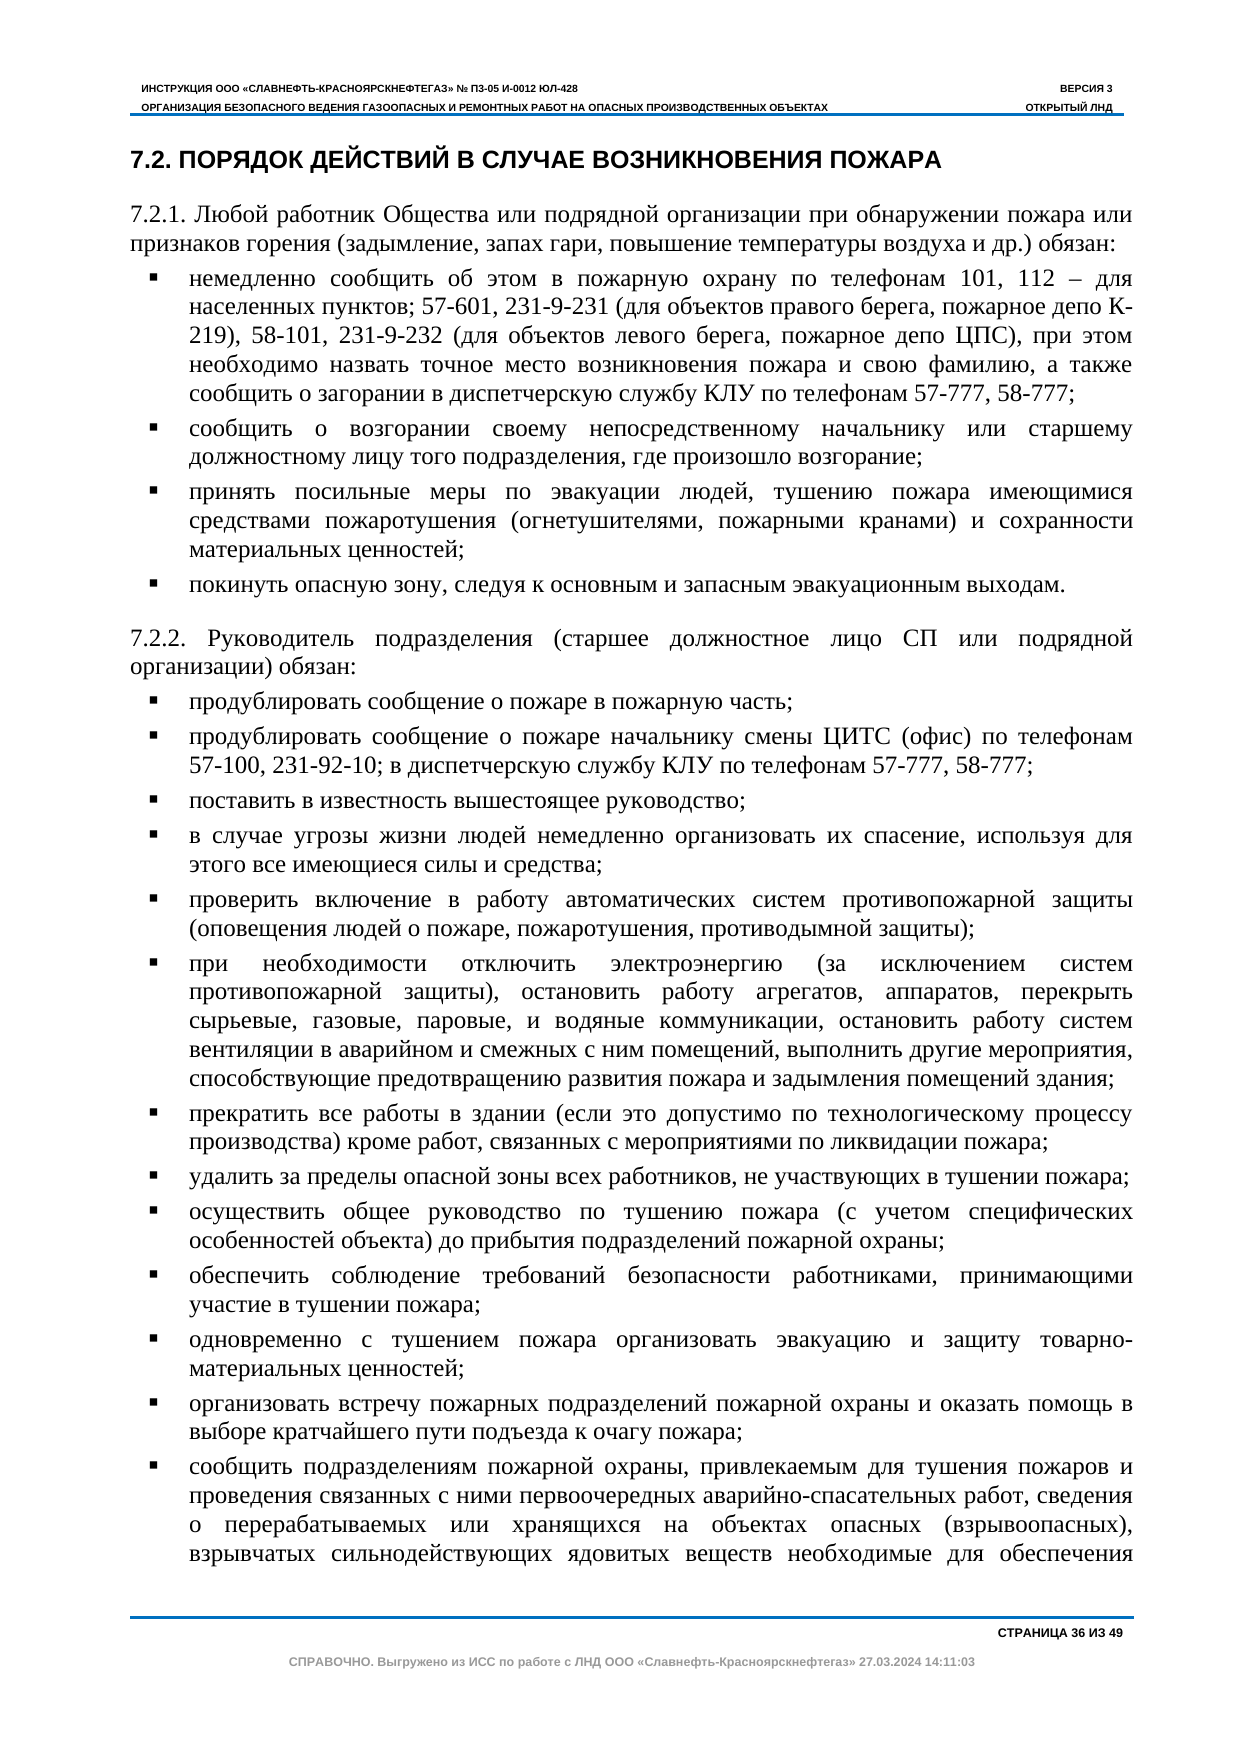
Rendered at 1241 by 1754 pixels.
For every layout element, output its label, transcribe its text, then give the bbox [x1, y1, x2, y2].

text 7.2.1. Любой работник Общества или подрядной организации при обнаружении пожара или признаков горения (задымление, запах гари, повышение температуры воздуха и др.) обязан: [130, 199, 1134, 256]
list поставить в известность вышестоящее руководство; [148, 785, 1134, 814]
list организовать встречу пожарных подразделений пожарной охраны и оказать помощь в выборе кратчайшего пути подъезда к очагу пожара; [148, 1388, 1134, 1445]
list в случае угрозы жизни людей немедленно организовать их спасение, используя для этого все имеющиеся силы и средства; [148, 820, 1134, 878]
list немедленно сообщить об этом в пожарную охрану по телефонам 101, 112 – для населенных пунктов; 57-601, 231-9-231 (для объектов правого берега, пожарное депо К-219), 58-101, 231-9-232 (для объектов левого берега, пожарное депо ЦПС), при этом необходимо назвать точное место возникновения пожара и свою фамилию, а также сообщить о загорании в диспетчерскую службу КЛУ по телефонам 57-777, 58-777; [148, 263, 1134, 406]
list обеспечить соблюдение требований безопасности работниками, принимающими участие в тушении пожара; [148, 1260, 1134, 1318]
list продублировать сообщение о пожаре начальнику смены ЦИТС (офис) по телефонам 57-100, 231-92-10; в диспетчерскую службу КЛУ по телефонам 57-777, 58-777; [148, 721, 1134, 779]
text 7.2. порядок действий в случае возникновения пожара [130, 145, 1134, 174]
list покинуть опасную зону, следуя к основным и запасным эвакуационным выходам. [148, 569, 1134, 598]
list при необходимости отключить электроэнергию (за исключением систем противопожарной защиты), остановить работу агрегатов, аппаратов, перекрыть сырьевые, газовые, паровые, и водяные коммуникации, остановить работу систем вентиляции в аварийном и смежных с ним помещений, выполнить другие мероприятия, способствующие предотвращению развития пожара и задымления помещений здания; [148, 948, 1134, 1091]
list проверить включение в работу автоматических систем противопожарной защиты (оповещения людей о пожаре, пожаротушения, противодымной защиты); [148, 884, 1134, 941]
list принять посильные меры по эвакуации людей, тушению пожара имеющимися средствами пожаротушения (огнетушителями, пожарными кранами) и сохранности материальных ценностей; [148, 476, 1134, 563]
list 7.2.2. Руководитель подразделения (старшее должностное лицо СП или подрядной организации) обязан: [130, 623, 1134, 680]
list удалить за пределы опасной зоны всех работников, не участвующих в тушении пожара; [148, 1161, 1134, 1190]
list прекратить все работы в здании (если это допустимо по технологическому процессу производства) кроме работ, связанных с мероприятиями по ликвидации пожара; [148, 1098, 1134, 1155]
list сообщить о возгорании своему непосредственному начальнику или старшему должностному лицу того подразделения, где произошло возгорание; [148, 413, 1134, 470]
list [148, 1451, 1134, 1566]
list продублировать сообщение о пожаре в пожарную часть; [148, 686, 1134, 715]
list одновременно с тушением пожара организовать эвакуацию и защиту товарно-материальных ценностей; [148, 1324, 1134, 1381]
list осуществить общее руководство по тушению пожара (с учетом специфических особенностей объекта) до прибытия подразделений пожарной охраны; [148, 1196, 1134, 1254]
